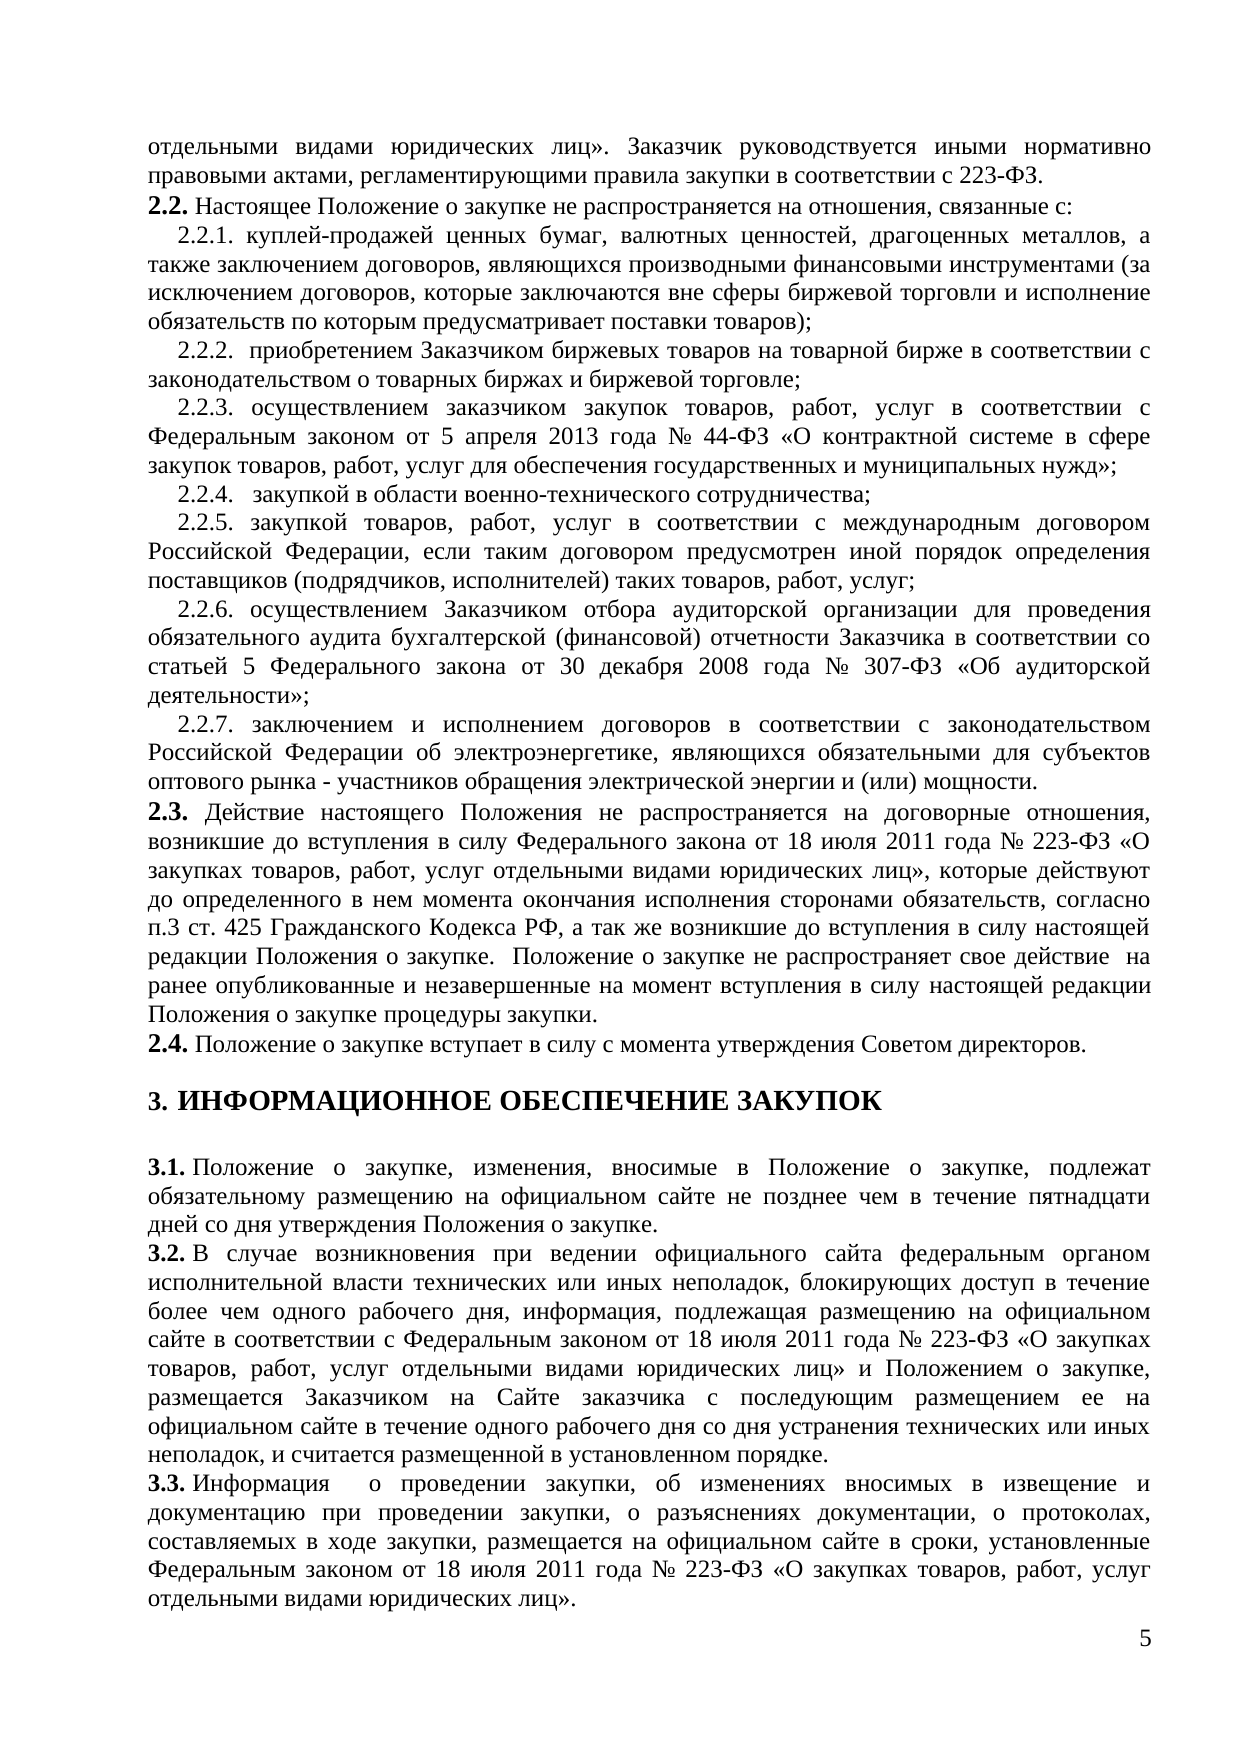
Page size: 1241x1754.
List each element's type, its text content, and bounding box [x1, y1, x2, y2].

list Информация о проведении закупки, об изменениях вносимых в извещение и документацию при проведении закупки, о разъяснениях документации, о протоколах, составляемых в ходе закупки, размещается на официальном сайте в сроки, установленные Федеральным законом от 18 июля 2011 года № 223-ФЗ «О закупках товаров, работ, услуг отдельными видами юридических лиц». [148, 1468, 1152, 1612]
text 2.2.1. куплей-продажей ценных бумаг, валютных ценностей, драгоценных металлов, а также заключением договоров, являющихся производными финансовыми инструментами (за исключением договоров, которые заключаются вне сферы биржевой торговли и исполнение обязательств по которым предусматривает поставки товаров); [148, 220, 1152, 335]
text 2.2.7. заключением и исполнением договоров в соответствии с законодательством Российской Федерации об электроэнергетике, являющихся обязательными для субъектов оптового рынка - участников обращения электрической энергии и (или) мощности. [148, 709, 1152, 795]
text 2.2.6. осуществлением Заказчиком отбора аудиторской организации для проведения обязательного аудита бухгалтерской (финансовой) отчетности Заказчика в соответствии со статьей 5 Федерального закона от 30 декабря 2008 года № 307-ФЗ «Об аудиторской деятельности»; [148, 594, 1152, 709]
list Положение о закупке, изменения, вносимые в Положение о закупке, подлежат обязательному размещению на официальном сайте не позднее чем в течение пятнадцати дней со дня утверждения Положения о закупке. [148, 1152, 1152, 1238]
text 2.2.3. осуществлением заказчиком закупок товаров, работ, услуг в соответствии с Федеральным законом от 5 апреля 2013 года № 44-ФЗ «О контрактной системе в сфере закупок товаров, работ, услуг для обеспечения государственных и муниципальных нужд»; [148, 392, 1152, 479]
text 2.2.4. закупкой в области военно-технического сотрудничества; [148, 479, 1152, 507]
list В случае возникновения при ведении официального сайта федеральным органом исполнительной власти технических или иных неполадок, блокирующих доступ в течение более чем одного рабочего дня, информация, подлежащая размещению на официальном сайте в соответствии с Федеральным законом от 18 июля 2011 года № 223-ФЗ «О закупках товаров, работ, услуг отдельными видами юридических лиц» и Положением о закупке, размещается Заказчиком на Сайте заказчика с последующим размещением ее на официальном сайте в течение одного рабочего дня со дня устранения технических или иных неполадок, и считается размещенной в установленном порядке. [148, 1238, 1152, 1468]
text 2.3. Действие настоящего Положения не распространяется на договорные отношения, возникшие до вступления в силу Федерального закона от 18 июля 2011 года № 223-ФЗ «О закупках товаров, работ, услуг отдельными видами юридических лиц», которые действуют до определенного в нем момента окончания исполнения сторонами обязательств, согласно п.3 ст. 425 Гражданского Кодекса РФ, а так же возникшие до вступления в силу настоящей редакции Положения о закупке. Положение о закупке не распространяет свое действие на ранее опубликованные и незавершенные на момент вступления в силу настоящей редакции Положения о закупке процедуры закупки. [148, 795, 1152, 1027]
text 2.4. Положение о закупке вступает в силу с момента утверждения Советом директоров. [148, 1027, 1152, 1058]
subtitle ИНФОРМАЦИОННОЕ ОБЕСПЕЧЕНИЕ ЗАКУПОК [148, 1083, 1152, 1117]
text 2.2.5. закупкой товаров, работ, услуг в соответствии с международным договором Российской Федерации, если таким договором предусмотрен иной порядок определения поставщиков (подрядчиков, исполнителей) таких товаров, работ, услуг; [148, 507, 1152, 594]
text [148, 131, 1152, 189]
text 2.2.2. приобретением Заказчиком биржевых товаров на товарной бирже в соответствии с законодательством о товарных биржах и биржевой торговле; [148, 335, 1152, 392]
text 2.2. Настоящее Положение о закупке не распространяется на отношения, связанные с: [148, 189, 1152, 220]
